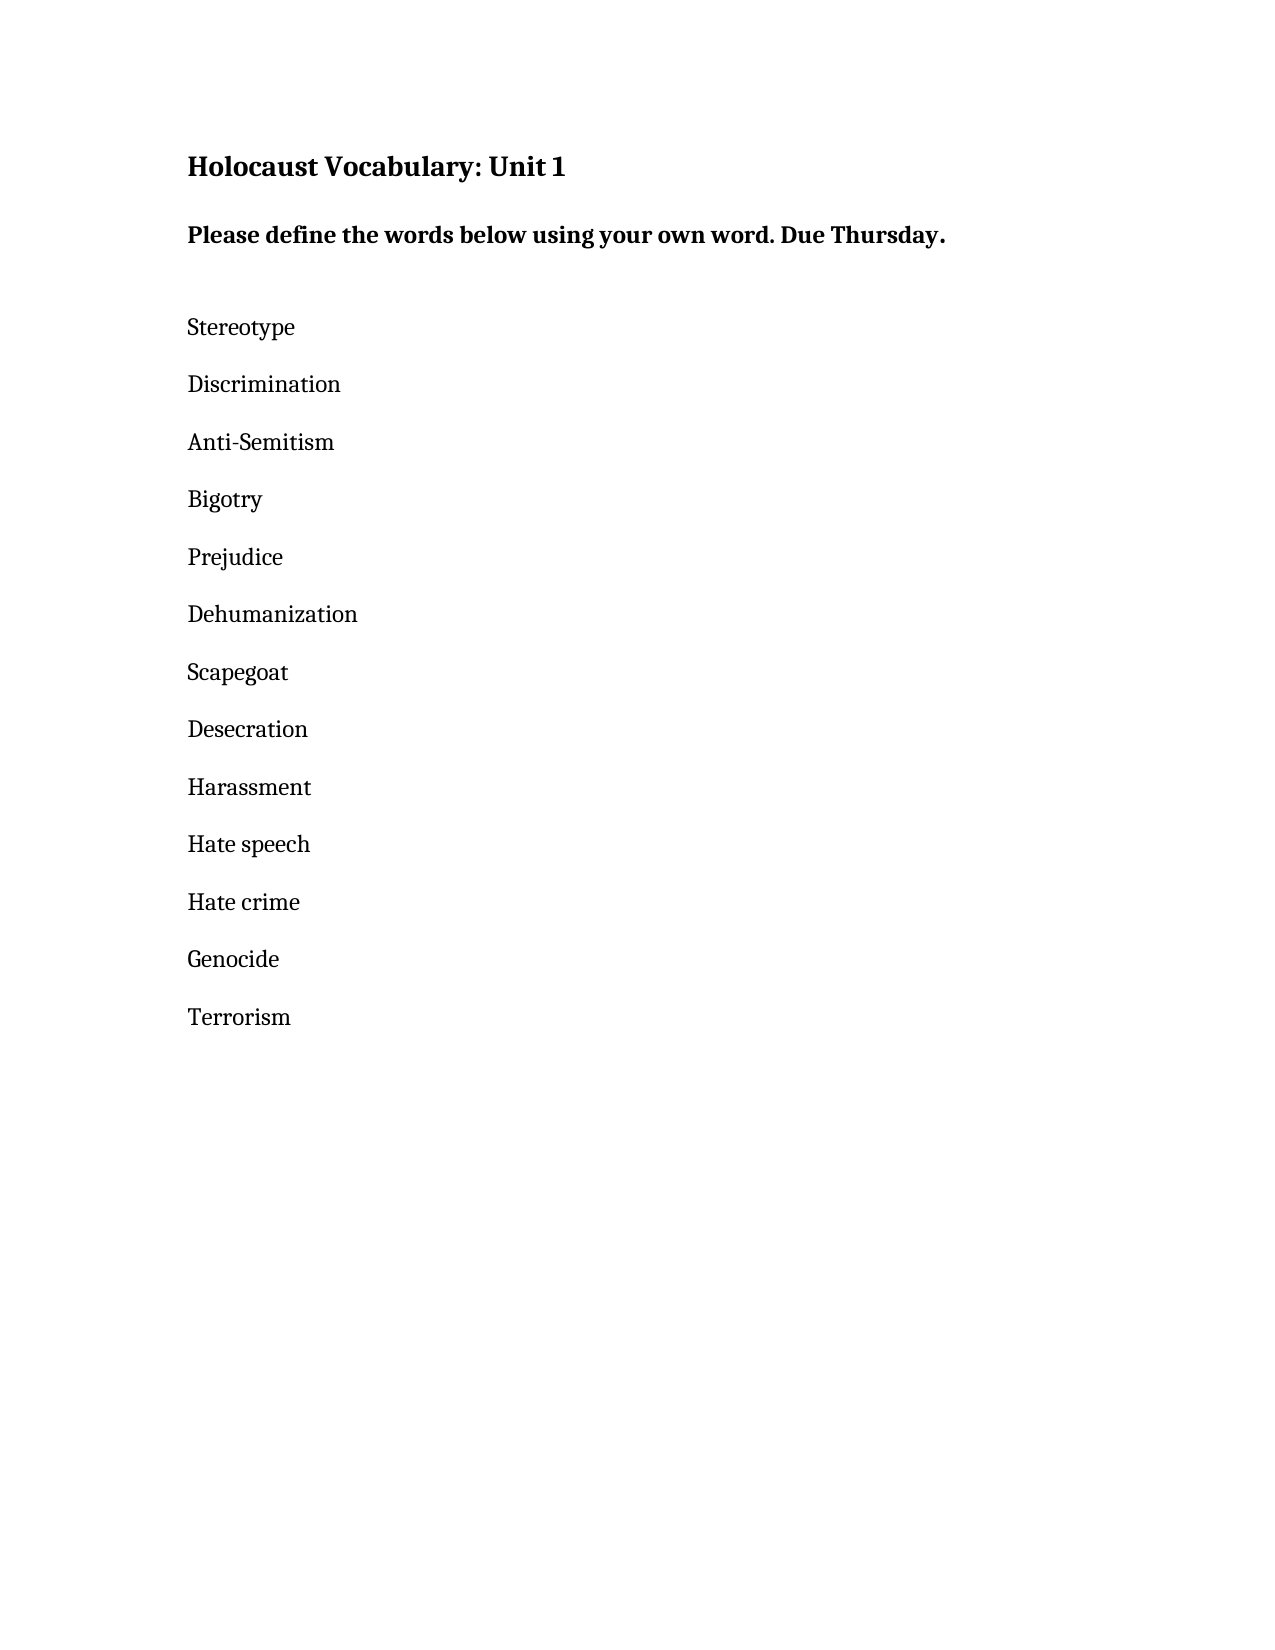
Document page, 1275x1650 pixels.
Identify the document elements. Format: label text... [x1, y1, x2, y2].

text Terrorism [187, 1003, 1087, 1032]
text Prejudice [187, 543, 1087, 572]
text Stereotype [187, 313, 1087, 342]
text Hate crime [187, 888, 1087, 917]
text Genocide [187, 945, 1087, 974]
text Hate speech [187, 830, 1087, 859]
text Scapegoat [187, 658, 1087, 687]
text Desecration [187, 715, 1087, 744]
text Harassment [187, 773, 1087, 802]
text Discrimination [187, 370, 1087, 399]
text Holocaust Vocabulary: Unit 1 [187, 150, 1087, 183]
text Anti-Semitism [187, 428, 1087, 457]
text Bigotry [187, 485, 1087, 514]
text Dehumanization [187, 600, 1087, 629]
text Please define the words below using your own word. Due Thursday. [187, 217, 1087, 251]
